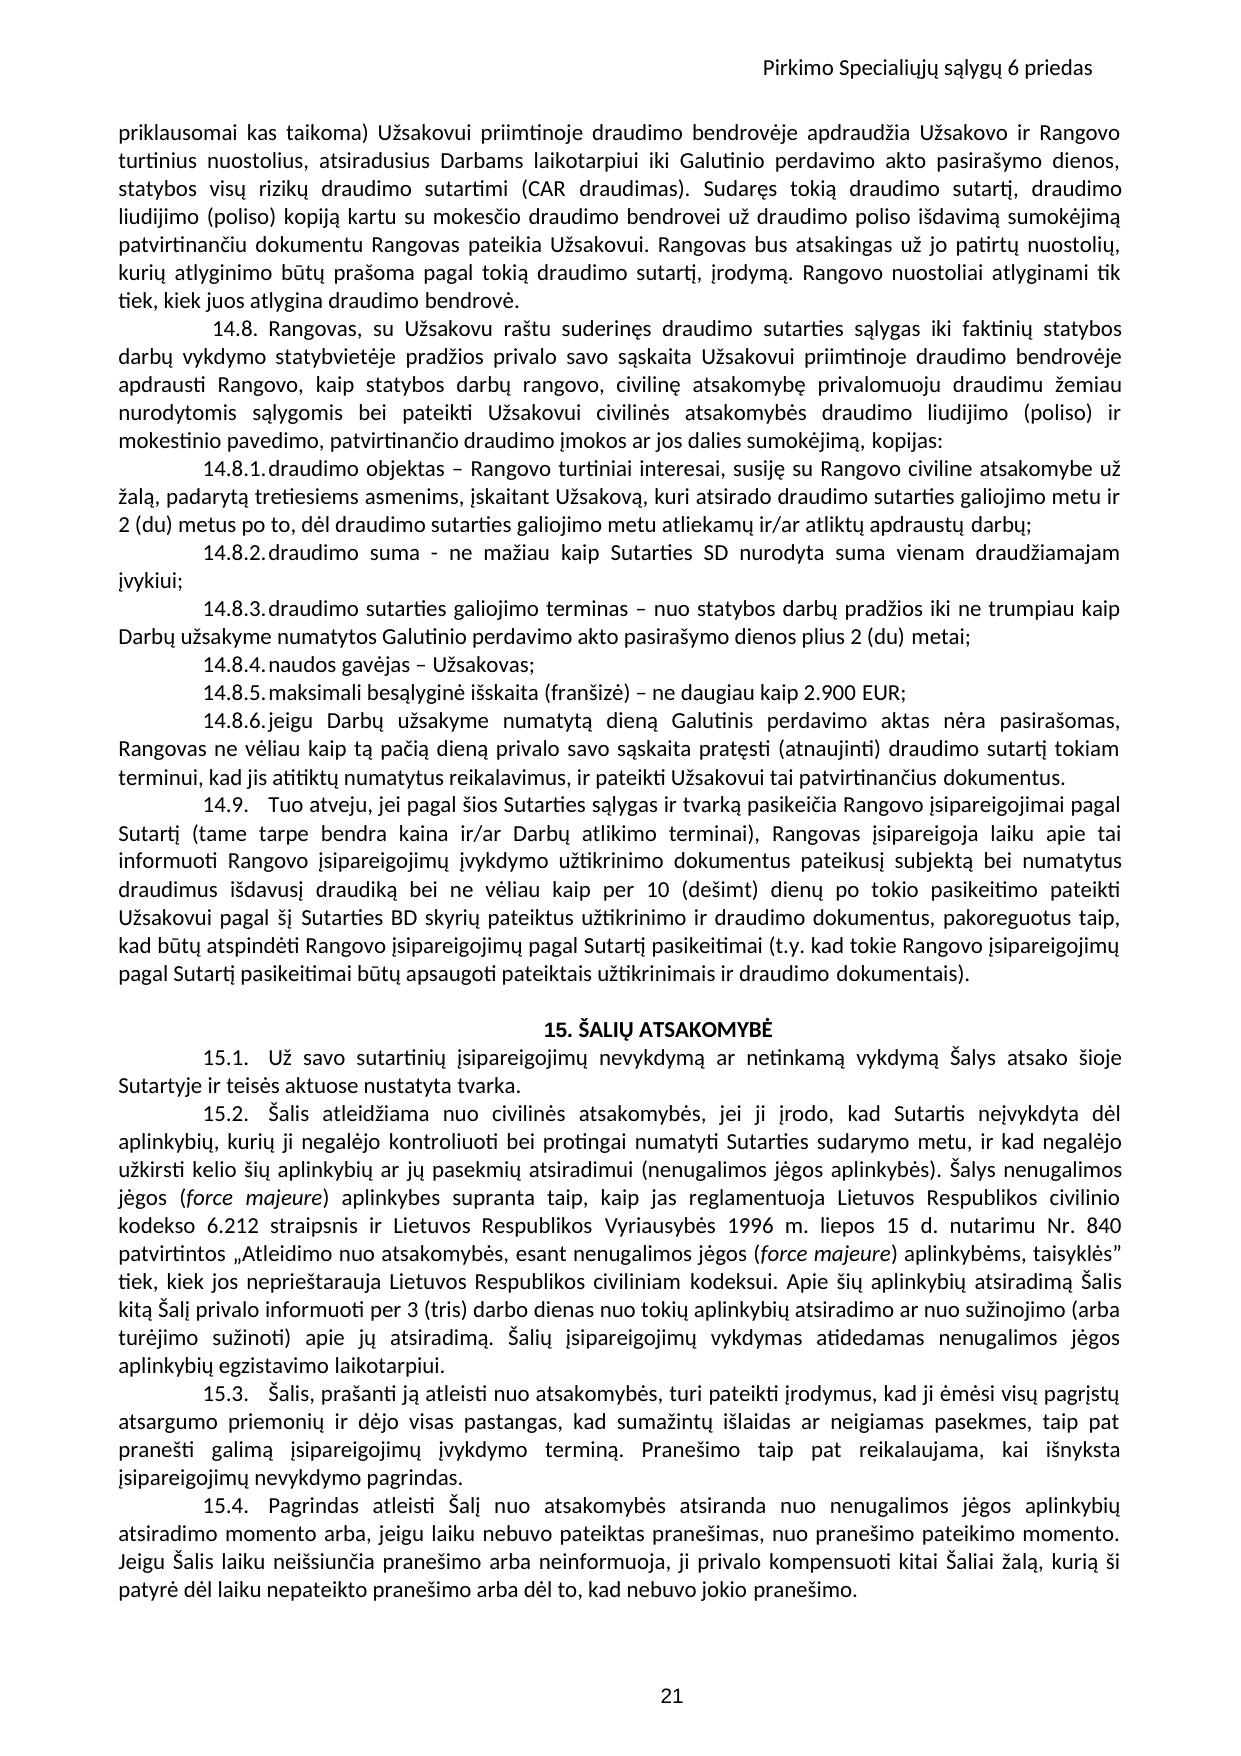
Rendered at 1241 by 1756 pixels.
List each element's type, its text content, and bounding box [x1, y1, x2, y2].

subtitle ŠALIŲ ATSAKOMYBĖ [118, 1015, 1122, 1043]
list Tuo atveju, jei pagal šios Sutarties sąlygas ir tvarką pasikeičia Rangovo įsipareigojimai pagal Sutartį (tame tarpe bendra kaina ir/ar Darbų atlikimo terminai), Rangovas įsipareigoja laiku apie tai informuoti Rangovo įsipareigojimų įvykdymo užtikrinimo dokumentus pateikusį subjektą bei numatytus draudimus išdavusį draudiką bei ne vėliau kaip per 10 (dešimt) dienų po tokio pasikeitimo pateikti Užsakovui pagal šį Sutarties BD skyrių pateiktus užtikrinimo ir draudimo dokumentus, pakoreguotus taip, kad būtų atspindėti Rangovo įsipareigojimų pagal Sutartį pasikeitimai (t.y. kad tokie Rangovo įsipareigojimų pagal Sutartį pasikeitimai būtų apsaugoti pateiktais užtikrinimais ir draudimo dokumentais). [118, 791, 1122, 987]
list maksimali besąlyginė išskaita (franšizė) – ne daugiau kaip 2.900 EUR; [118, 678, 1122, 707]
list jeigu Darbų užsakyme numatytą dieną Galutinis perdavimo aktas nėra pasirašomas, Rangovas ne vėliau kaip tą pačią dieną privalo savo sąskaita pratęsti (atnaujinti) draudimo sutartį tokiam terminui, kad jis atitiktų numatytus reikalavimus, ir pateikti Užsakovui tai patvirtinančius dokumentus. [118, 707, 1122, 791]
list Pagrindas atleisti Šalį nuo atsakomybės atsiranda nuo nenugalimos jėgos aplinkybių atsiradimo momento arba, jeigu laiku nebuvo pateiktas pranešimas, nuo pranešimo pateikimo momento. Jeigu Šalis laiku neišsiunčia pranešimo arba neinformuoja, ji privalo kompensuoti kitai Šaliai žalą, kurią ši patyrė dėl laiku nepateikto pranešimo arba dėl to, kad nebuvo jokio pranešimo. [118, 1491, 1122, 1603]
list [118, 118, 1122, 314]
list Šalis atleidžiama nuo civilinės atsakomybės, jei ji įrodo, kad Sutartis neįvykdyta dėl aplinkybių, kurių ji negalėjo kontroliuoti bei protingai numatyti Sutarties sudarymo metu, ir kad negalėjo užkirsti kelio šių aplinkybių ar jų pasekmių atsiradimui (nenugalimos jėgos aplinkybės). Šalys nenugalimos jėgos (force majeure) aplinkybes supranta taip, kaip jas reglamentuoja Lietuvos Respublikos civilinio kodekso 6.212 straipsnis ir Lietuvos Respublikos Vyriausybės 1996 m. liepos 15 d. nutarimu Nr. 840 patvirtintos „Atleidimo nuo atsakomybės, esant nenugalimos jėgos (force majeure) aplinkybėms, taisyklės” tiek, kiek jos neprieštarauja Lietuvos Respublikos civiliniam kodeksui. Apie šių aplinkybių atsiradimą Šalis kitą Šalį privalo informuoti per 3 (tris) darbo dienas nuo tokių aplinkybių atsiradimo ar nuo sužinojimo (arba turėjimo sužinoti) apie jų atsiradimą. Šalių įsipareigojimų vykdymas atidedamas nenugalimos jėgos aplinkybių egzistavimo laikotarpiui. [118, 1099, 1122, 1379]
list Rangovas, su Užsakovu raštu suderinęs draudimo sutarties sąlygas iki faktinių statybos darbų vykdymo statybvietėje pradžios privalo savo sąskaita Užsakovui priimtinoje draudimo bendrovėje apdrausti Rangovo, kaip statybos darbų rangovo, civilinę atsakomybę privalomuoju draudimu žemiau nurodytomis sąlygomis bei pateikti Užsakovui civilinės atsakomybės draudimo liudijimo (poliso) ir mokestinio pavedimo, patvirtinančio draudimo įmokos ar jos dalies sumokėjimą, kopijas: [118, 314, 1122, 454]
list draudimo sutarties galiojimo terminas – nuo statybos darbų pradžios iki ne trumpiau kaip Darbų užsakyme numatytos Galutinio perdavimo akto pasirašymo dienos plius 2 (du) metai; [118, 594, 1122, 651]
list Šalis, prašanti ją atleisti nuo atsakomybės, turi pateikti įrodymus, kad ji ėmėsi visų pagrįstų atsargumo priemonių ir dėjo visas pastangas, kad sumažintų išlaidas ar neigiamas pasekmes, taip pat pranešti galimą įsipareigojimų įvykdymo terminą. Pranešimo taip pat reikalaujama, kai išnyksta įsipareigojimų nevykdymo pagrindas. [118, 1379, 1122, 1491]
list draudimo suma - ne mažiau kaip Sutarties SD nurodyta suma vienam draudžiamajam įvykiui; [118, 538, 1122, 594]
list naudos gavėjas – Užsakovas; [118, 651, 1122, 678]
list Už savo sutartinių įsipareigojimų nevykdymą ar netinkamą vykdymą Šalys atsako šioje Sutartyje ir teisės aktuose nustatyta tvarka. [118, 1043, 1122, 1099]
list draudimo objektas – Rangovo turtiniai interesai, susiję su Rangovo civiline atsakomybe už žalą, padarytą tretiesiems asmenims, įskaitant Užsakovą, kuri atsirado draudimo sutarties galiojimo metu ir 2 (du) metus po to, dėl draudimo sutarties galiojimo metu atliekamų ir/ar atliktų apdraustų darbų; [118, 454, 1122, 538]
